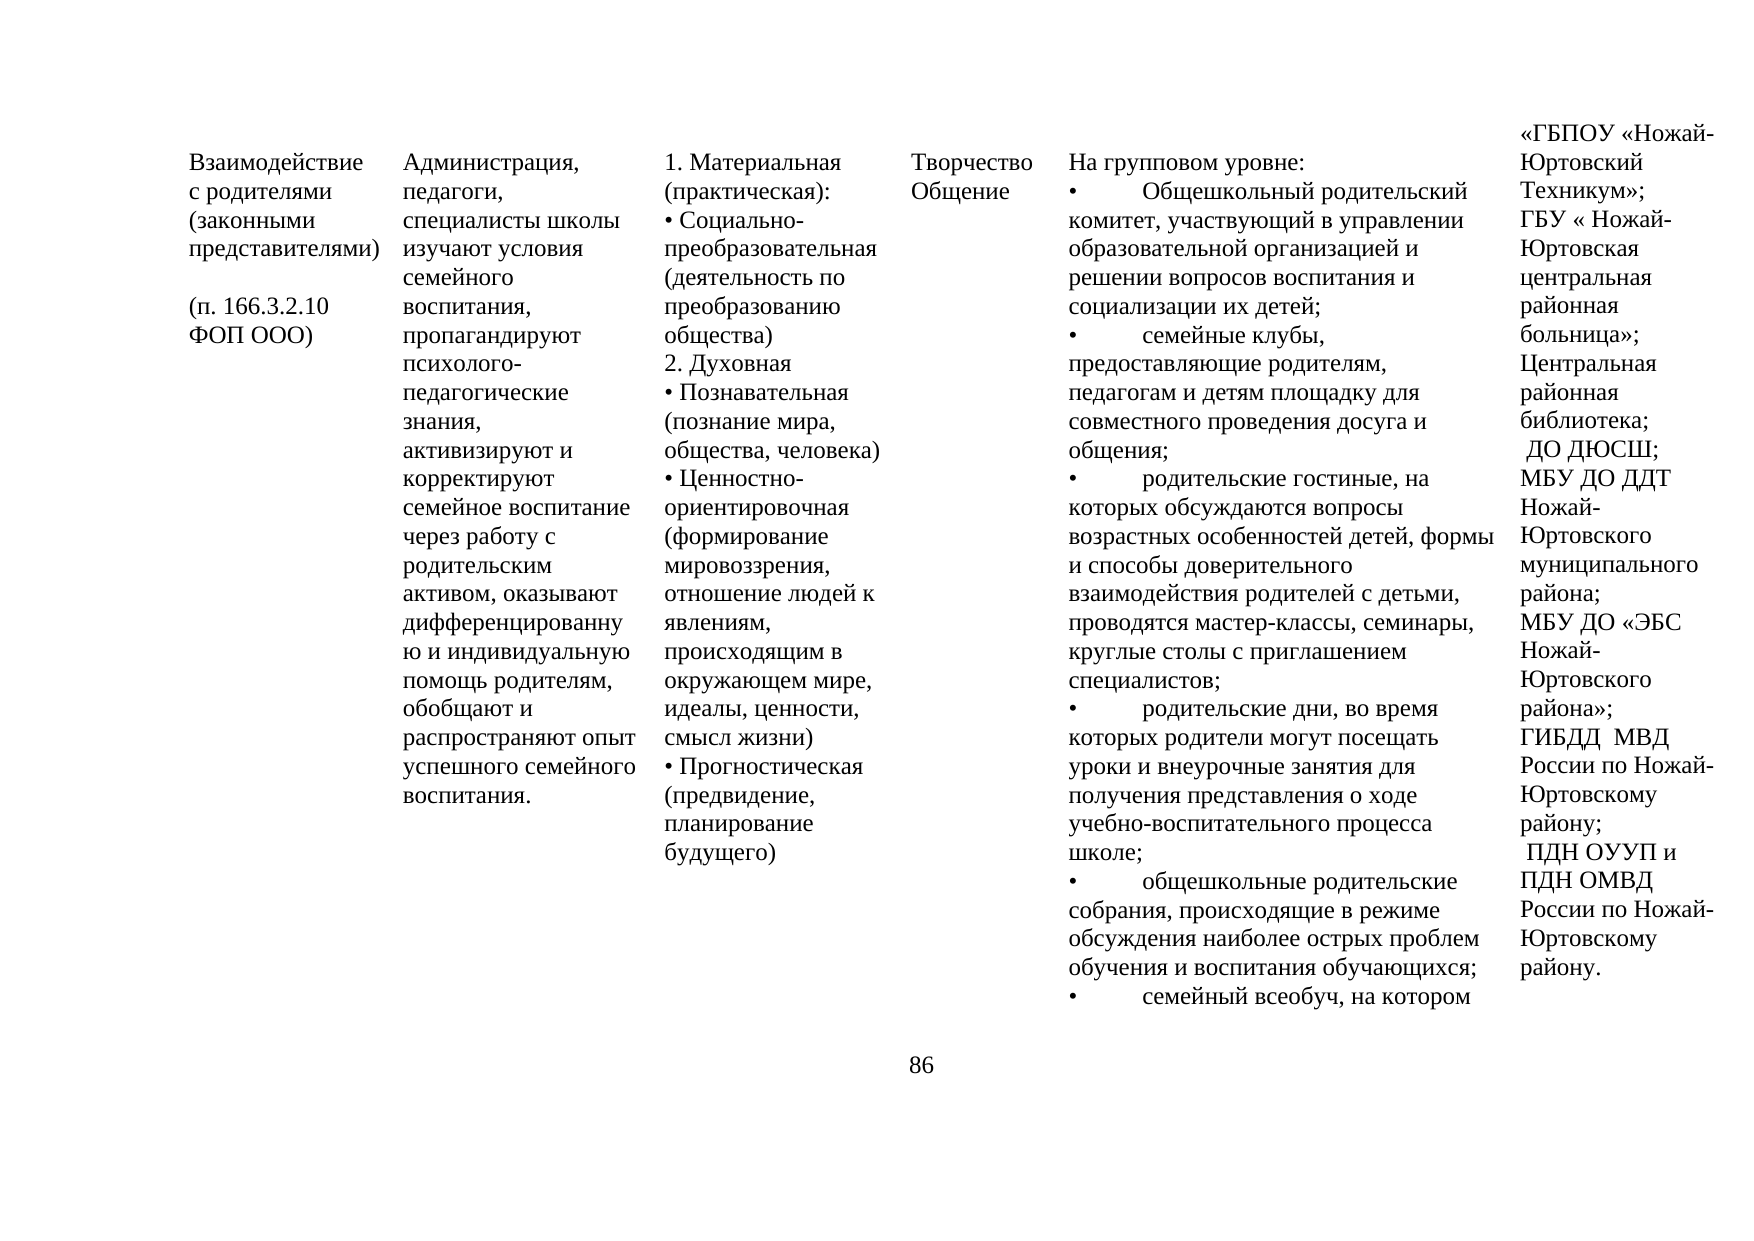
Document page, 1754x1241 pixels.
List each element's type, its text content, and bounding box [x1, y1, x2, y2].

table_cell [177, 118, 391, 1010]
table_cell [1057, 118, 1508, 1010]
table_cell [391, 118, 653, 1010]
table_cell Творчество Общение [900, 118, 1057, 1010]
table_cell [653, 118, 899, 1010]
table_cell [1509, 118, 1727, 1010]
